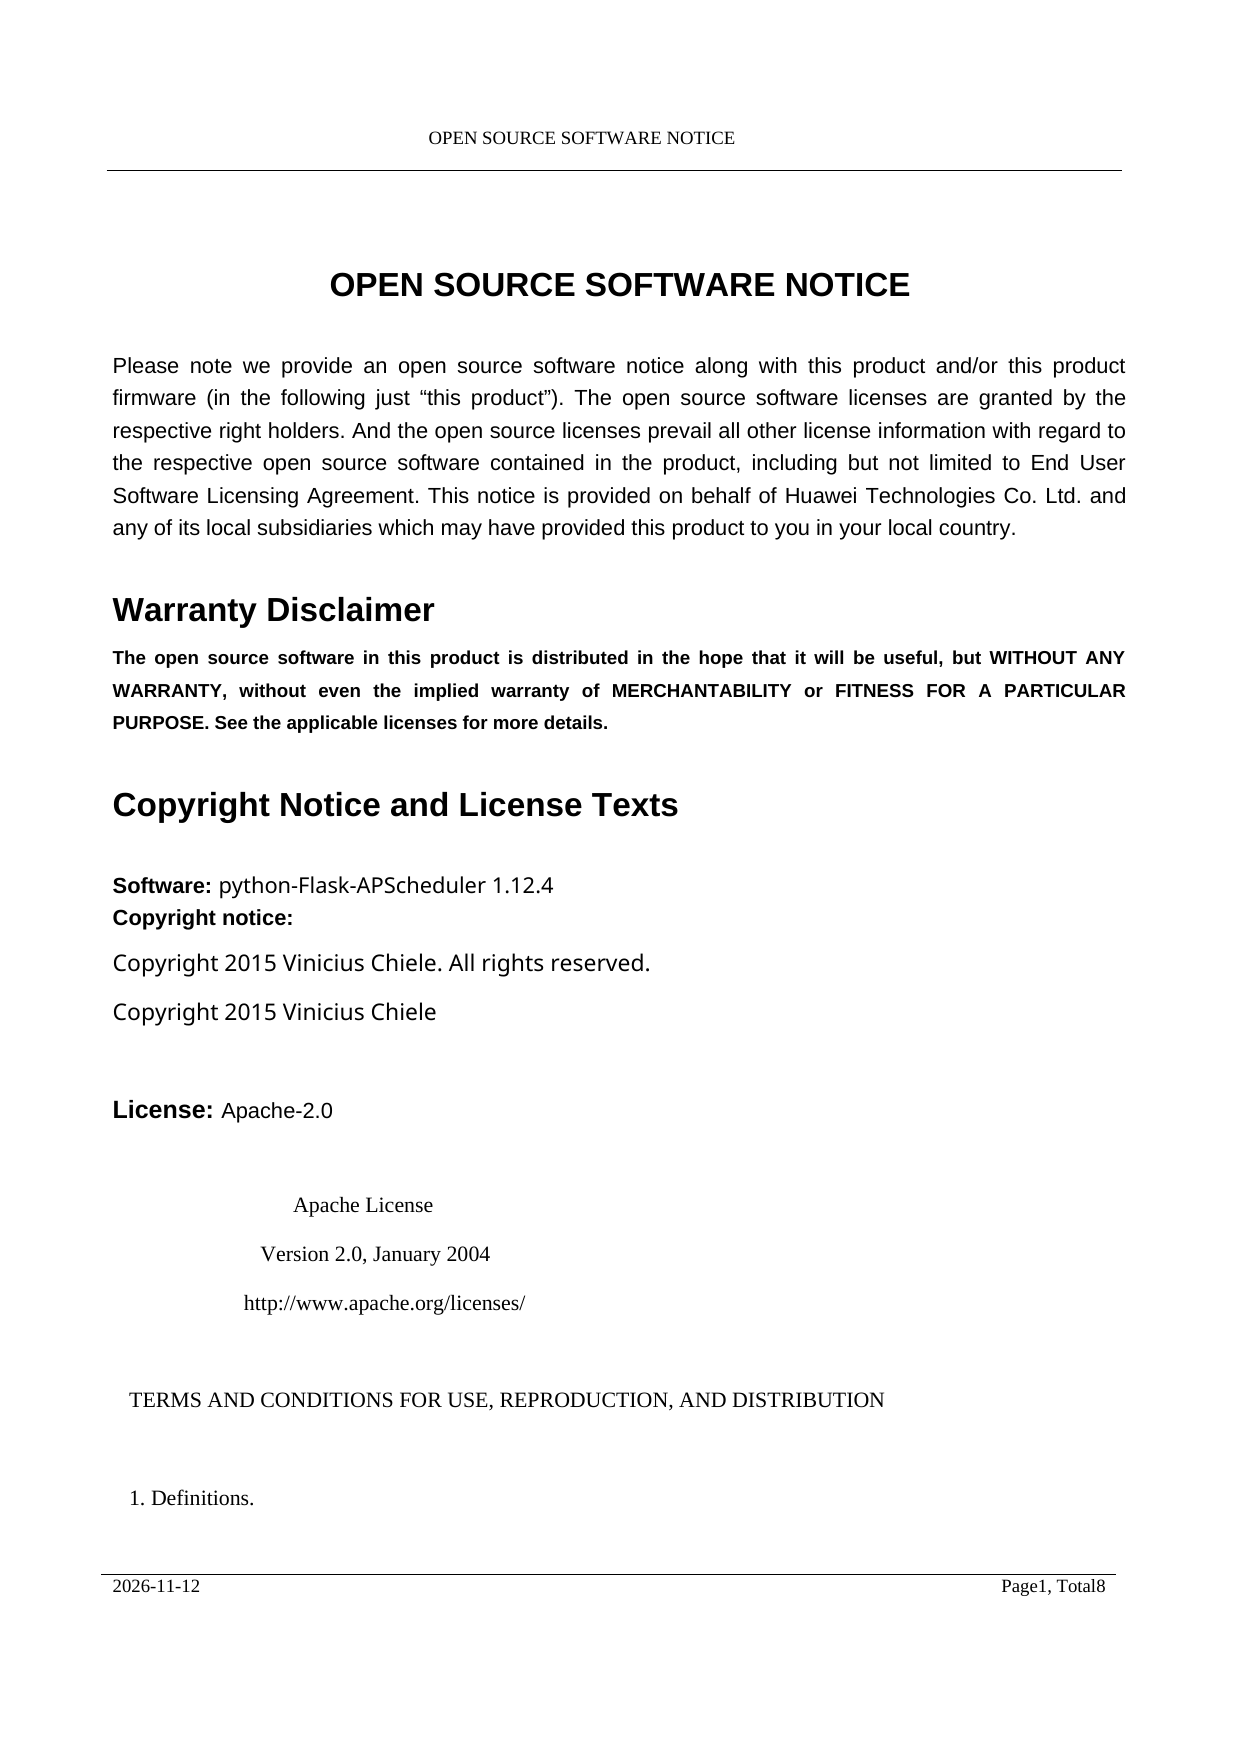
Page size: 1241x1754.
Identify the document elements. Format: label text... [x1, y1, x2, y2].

text Warranty Disclaimer [112, 576, 1128, 641]
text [112, 1140, 1128, 1513]
text License: Apache-2.0 [112, 1093, 1128, 1125]
text Copyright 2015 Vinicius Chiele. All rights reserved. Copyright 2015 Vinicius Chiele [112, 947, 1128, 1077]
text Copyright notice: [112, 901, 1128, 934]
text OPEN SOURCE SOFTWARE NOTICE [112, 251, 1128, 316]
text The open source software in this product is distributed in the hope that it will be useful, but WITHOUT ANY WARRANTY, without even the implied warranty of MERCHANTABILITY or FITNESS FOR A PARTICULAR PURPOSE. See the applicable licenses for more details. [112, 641, 1128, 739]
text Copyright Notice and License Texts [112, 771, 1128, 836]
text Please note we provide an open source software notice along with this product and/or this product firmware (in the following just “this product”). The open source software licenses are granted by the respective right holders. And the open source licenses prevail all other license information with regard to the respective open source software contained in the product, including but not limited to End User Software Licensing Agreement. This notice is provided on behalf of Huawei Technologies Co. Ltd. and any of its local subsidiaries which may have provided this product to you in your local country. [112, 349, 1128, 544]
text Software: python-Flask-APScheduler 1.12.4 [112, 869, 1128, 901]
